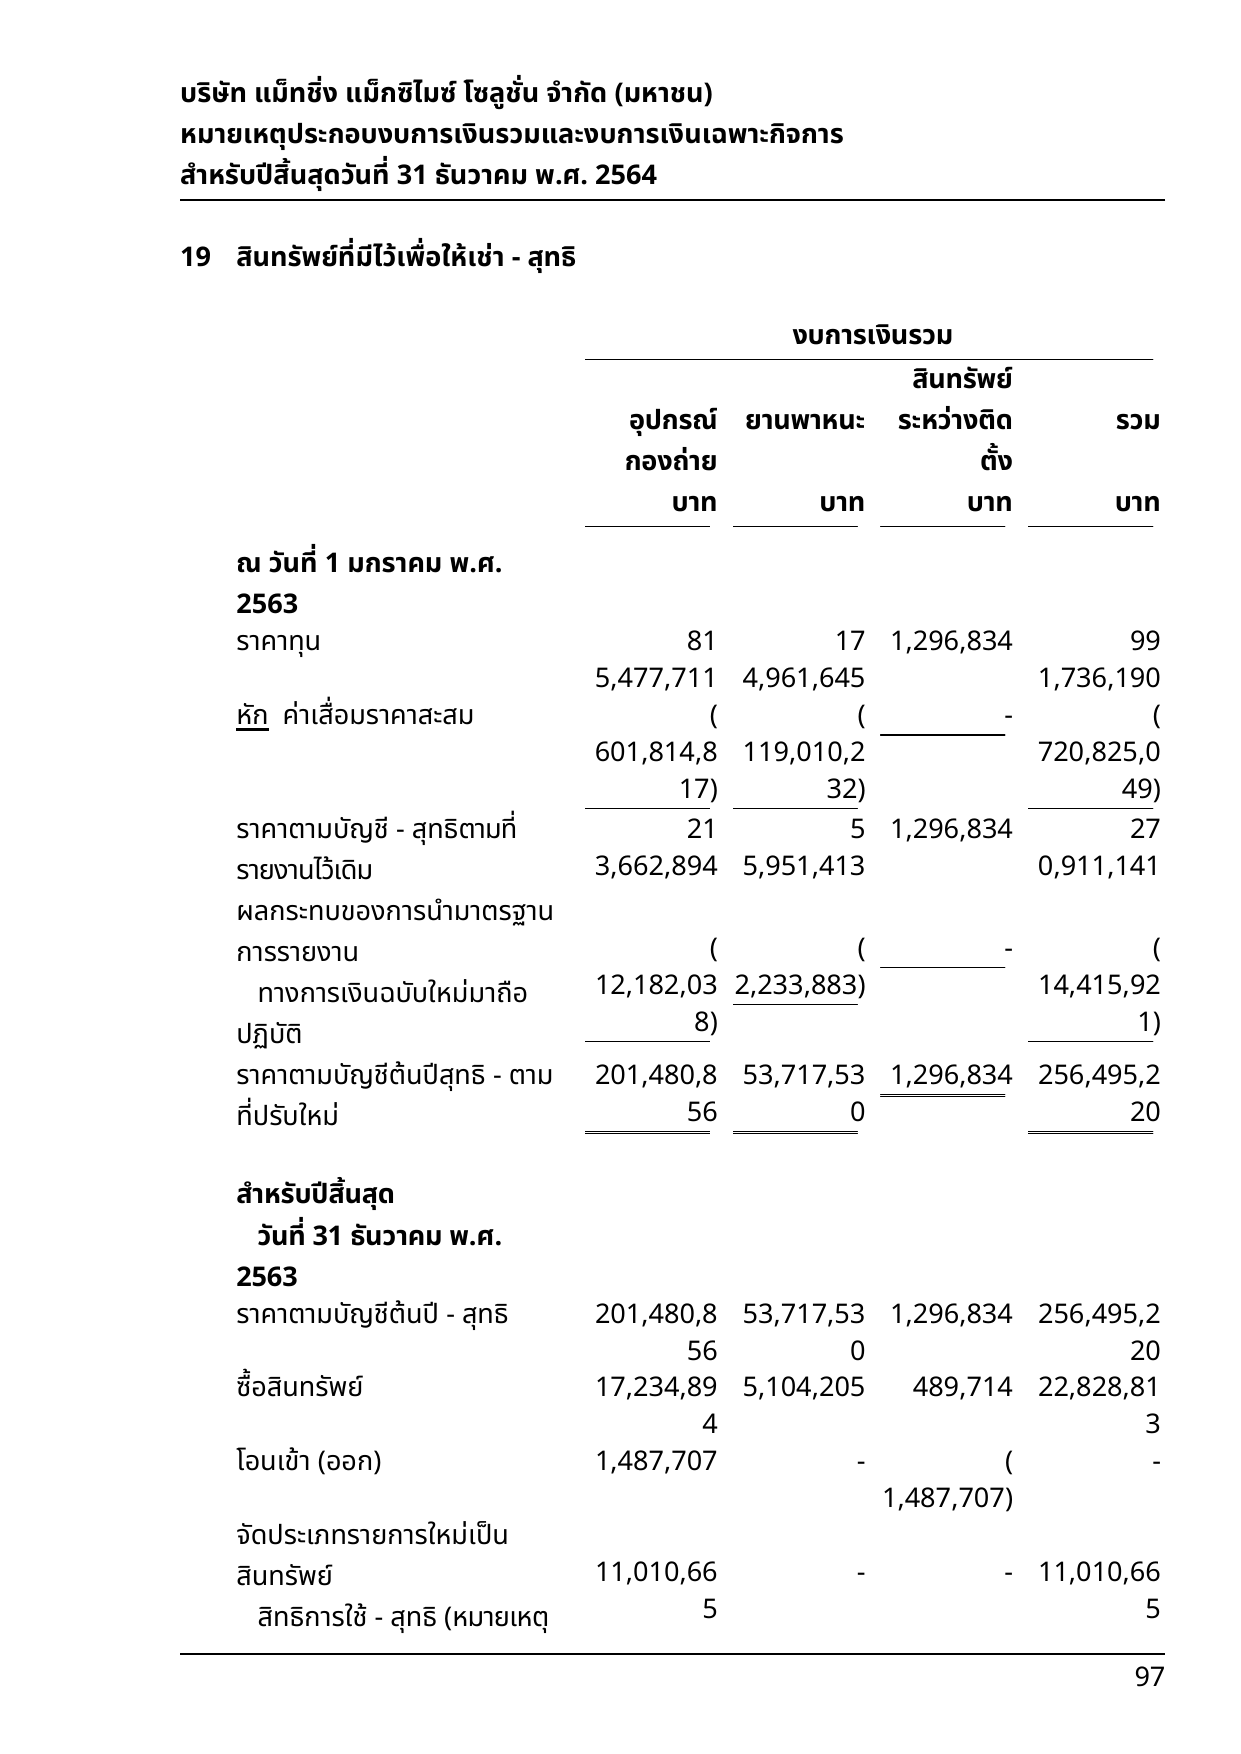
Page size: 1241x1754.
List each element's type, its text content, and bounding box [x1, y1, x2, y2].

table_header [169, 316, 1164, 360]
text 19 สินทรัพย์ที่มีไว้เพื่อให้เช่า - สุทธิ [180, 238, 1165, 279]
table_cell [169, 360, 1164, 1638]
